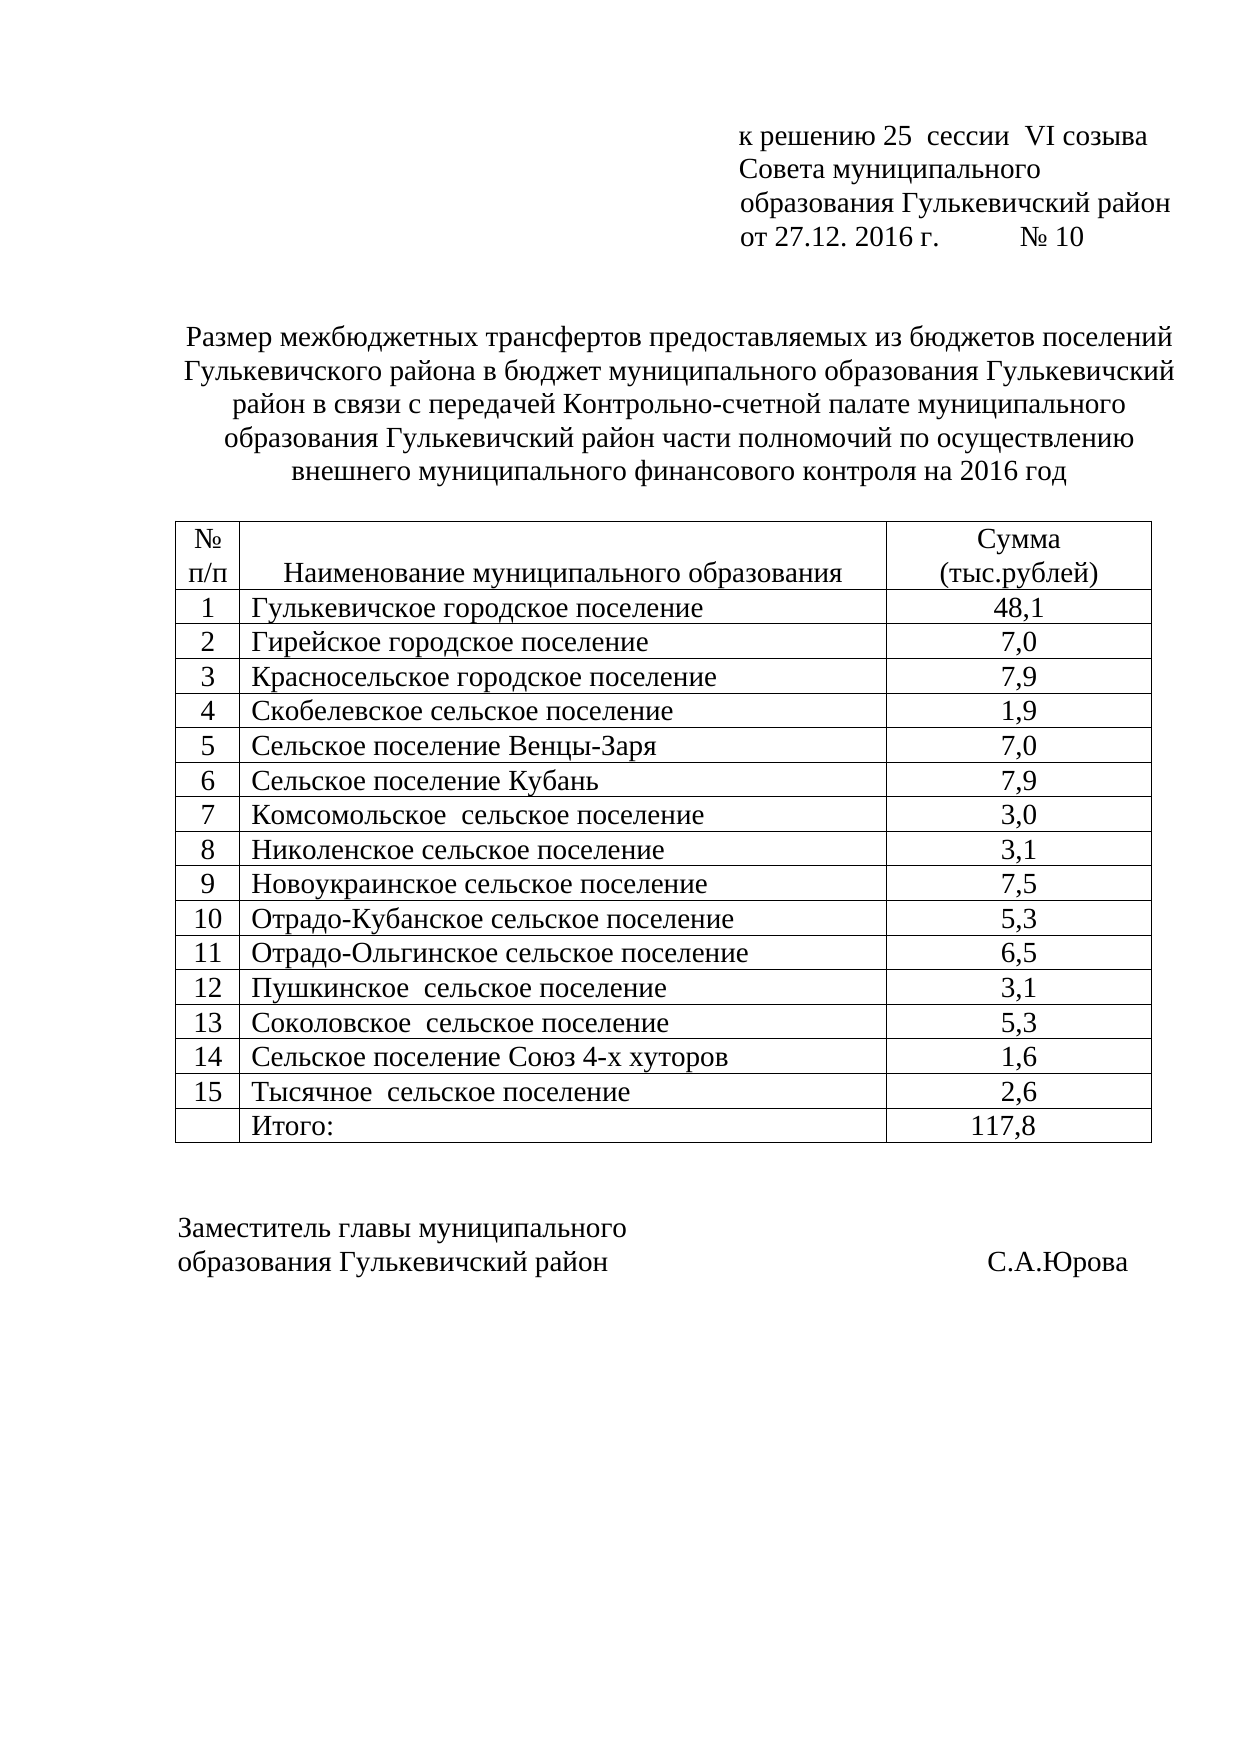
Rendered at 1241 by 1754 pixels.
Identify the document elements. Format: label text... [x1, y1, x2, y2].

table_header № п/п [176, 522, 239, 589]
table_cell Соколовское сельское поселение [240, 1005, 886, 1038]
table_cell 48,1 [887, 590, 1151, 623]
table_cell 14 [176, 1039, 239, 1073]
text от 27.12. 2016 г. № 10 [740, 219, 1181, 252]
text Заместитель главы муниципального [177, 1210, 1181, 1244]
text к решению 25 сессии VI созыва [738, 118, 1181, 152]
table_cell Тысячное сельское поселение [240, 1074, 886, 1107]
table_cell 5,3 [887, 1005, 1151, 1038]
table_header Сумма (тыс.рублей) [887, 522, 1151, 589]
table_cell 117,8 [887, 1109, 1151, 1142]
table_cell 7,5 [887, 866, 1151, 900]
table_cell 8 [176, 832, 239, 865]
table_cell 3,1 [887, 970, 1151, 1004]
table_cell 7,9 [887, 763, 1151, 796]
table_cell 7,9 [887, 659, 1151, 692]
table_cell Красносельское городское поселение [240, 659, 886, 692]
table_cell Николенское сельское поселение [240, 832, 886, 865]
table_cell 7,0 [887, 624, 1151, 658]
table_cell 1 [176, 590, 239, 623]
text Совета муниципального образования Гулькевичский район [177, 152, 1181, 219]
table_cell Новоукраинское сельское поселение [240, 866, 886, 900]
table_cell 2 [176, 624, 239, 658]
table_cell 3,1 [887, 832, 1151, 865]
text образования Гулькевичский район С.А.Юрова [177, 1244, 1181, 1277]
table_cell [176, 1109, 239, 1142]
table_cell 15 [176, 1074, 239, 1107]
table_cell 13 [176, 1005, 239, 1038]
table_cell Гулькевичское городское поселение [240, 590, 886, 623]
table_cell Гирейское городское поселение [240, 624, 886, 658]
table_cell Итого: [240, 1109, 886, 1142]
table_cell 6 [176, 763, 239, 796]
table_cell 2,6 [887, 1074, 1151, 1107]
table_cell 1,6 [887, 1039, 1151, 1073]
table_cell Комсомольское сельское поселение [240, 797, 886, 831]
table_cell 1,9 [887, 694, 1151, 727]
table_cell 7 [176, 797, 239, 831]
table_cell Сельское поселение Венцы-Заря [240, 728, 886, 762]
table_cell 3,0 [887, 797, 1151, 831]
text Размер межбюджетных трансфертов предоставляемых из бюджетов поселений Гулькевичского района в бюджет муниципального образования Гулькевичский район в связи с передачей Контрольно-счетной палате муниципального образования Гулькевичский район части полномочий по осуществлению внешнего муниципального финансового контроля на 2016 год [177, 319, 1181, 487]
table_cell 3 [176, 659, 239, 692]
table_header Наименование муниципального образования [240, 522, 886, 589]
table_cell 4 [176, 694, 239, 727]
table_cell 9 [176, 866, 239, 900]
table_cell 5,3 [887, 901, 1151, 934]
table_cell Отрадо-Ольгинское сельское поселение [240, 936, 886, 969]
table_cell 6,5 [887, 936, 1151, 969]
table_cell 10 [176, 901, 239, 934]
table_cell Сельское поселение Союз 4-х хуторов [240, 1039, 886, 1073]
table_cell 12 [176, 970, 239, 1004]
table_cell 11 [176, 936, 239, 969]
table_cell 7,0 [887, 728, 1151, 762]
table_cell Отрадо-Кубанское сельское поселение [240, 901, 886, 934]
table_cell Пушкинское сельское поселение [240, 970, 886, 1004]
table_cell Скобелевское сельское поселение [240, 694, 886, 727]
table_cell 5 [176, 728, 239, 762]
table_cell Сельское поселение Кубань [240, 763, 886, 796]
